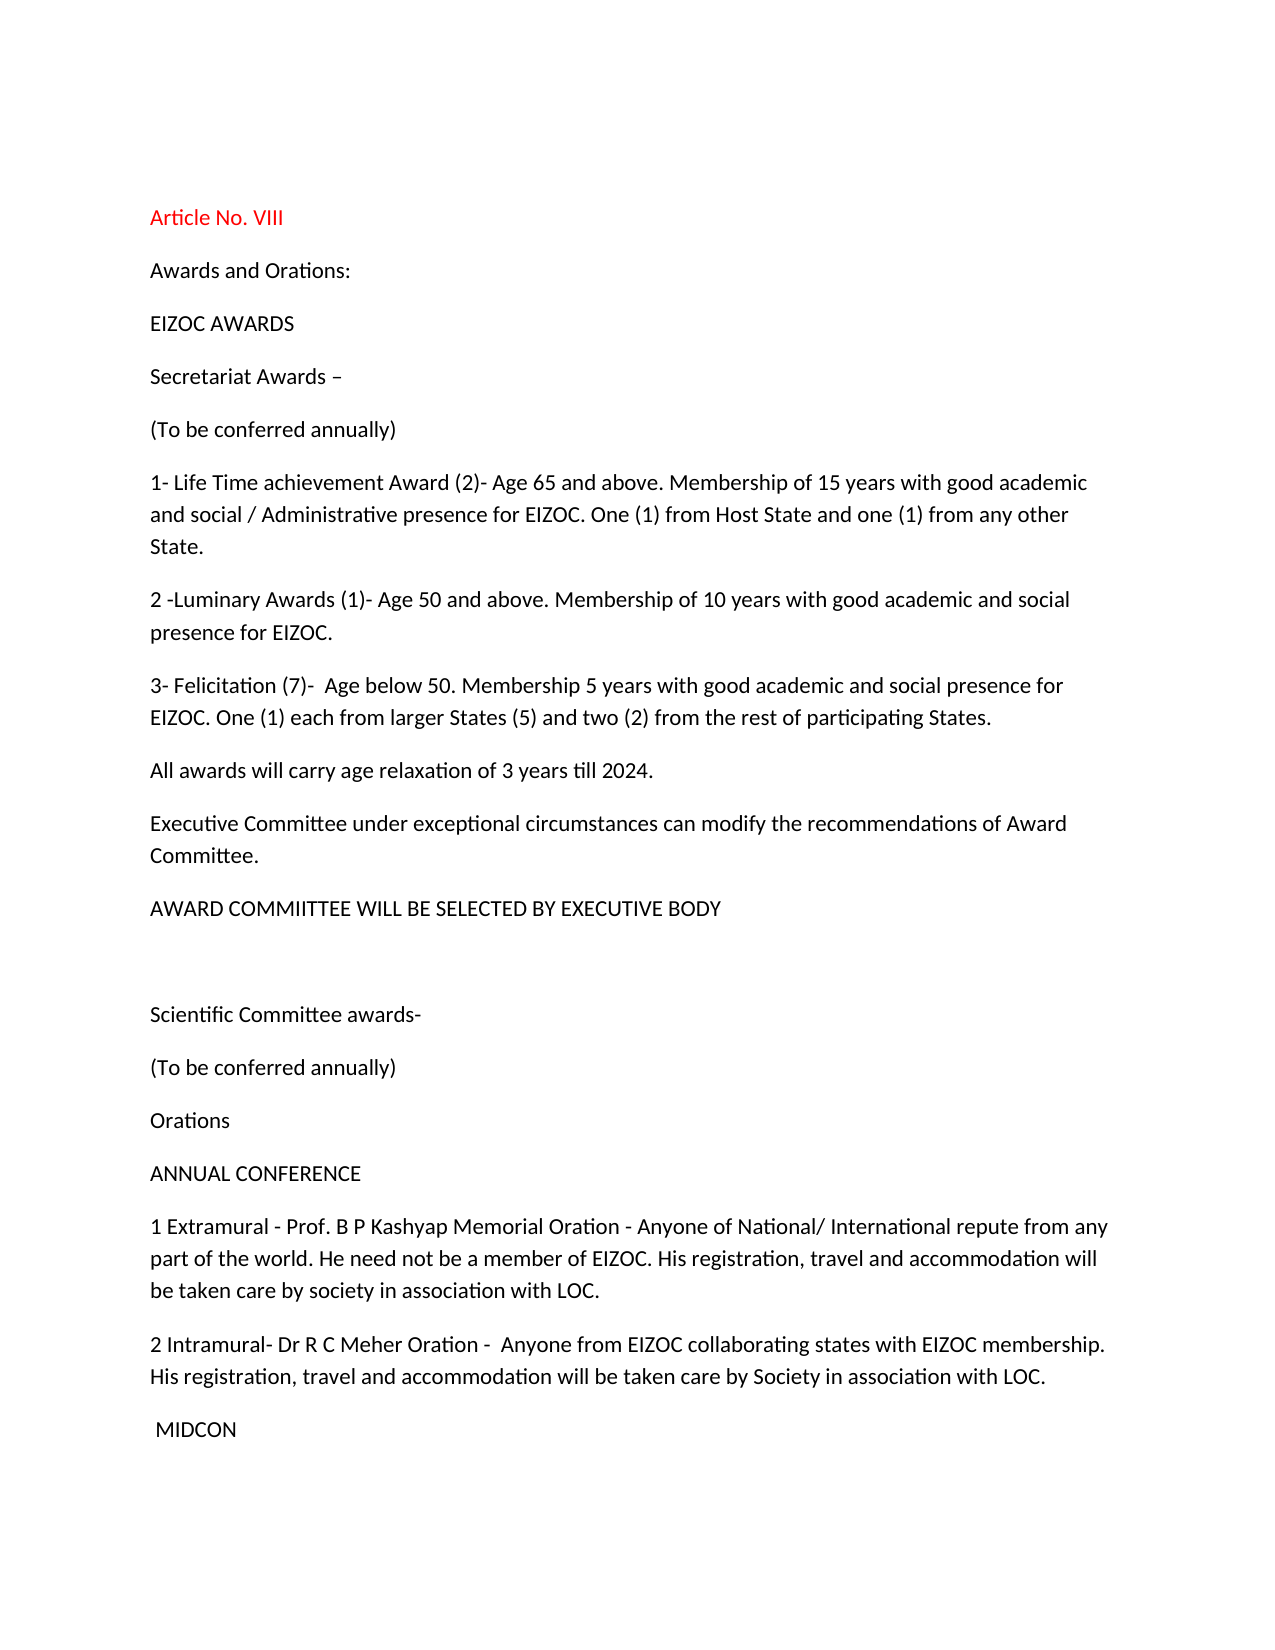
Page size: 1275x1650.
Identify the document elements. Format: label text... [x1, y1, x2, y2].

text MIDCON [150, 1415, 1125, 1443]
text 1 Extramural - Prof. B P Kashyap Memorial Oration - Anyone of National/ International repute from any part of the world. He need not be a member of EIZOC. His registration, travel and accommodation will be taken care by society in association with LOC. [150, 1212, 1125, 1305]
text (To be conferred annually) [150, 1053, 1125, 1081]
text Executive Committee under exceptional circumstances can modify the recommendations of Award Committee. [150, 809, 1125, 869]
text Scientific Committee awards- [150, 1000, 1125, 1028]
text EIZOC AWARDS [150, 309, 1125, 337]
text ANNUAL CONFERENCE [150, 1159, 1125, 1187]
text Awards and Orations: [150, 256, 1125, 284]
text Article No. VIII [150, 203, 1125, 231]
text 2 Intramural- Dr R C Meher Oration - Anyone from EIZOC collaborating states with EIZOC membership. His registration, travel and accommodation will be taken care by Society in association with LOC. [150, 1330, 1125, 1390]
text 1- Life Time achievement Award (2)- Age 65 and above. Membership of 15 years with good academic and social / Administrative presence for EIZOC. One (1) from Host State and one (1) from any other State. [150, 468, 1125, 561]
text All awards will carry age relaxation of 3 years till 2024. [150, 756, 1125, 784]
text Secretariat Awards – [150, 362, 1125, 390]
text 3- Felicitation (7)- Age below 50. Membership 5 years with good academic and social presence for EIZOC. One (1) each from larger States (5) and two (2) from the rest of participating States. [150, 671, 1125, 731]
text Orations [150, 1106, 1125, 1134]
text 2 -Luminary Awards (1)- Age 50 and above. Membership of 10 years with good academic and social presence for EIZOC. [150, 586, 1125, 646]
text AWARD COMMIITTEE WILL BE SELECTED BY EXECUTIVE BODY [150, 894, 1125, 922]
text (To be conferred annually) [150, 415, 1125, 443]
